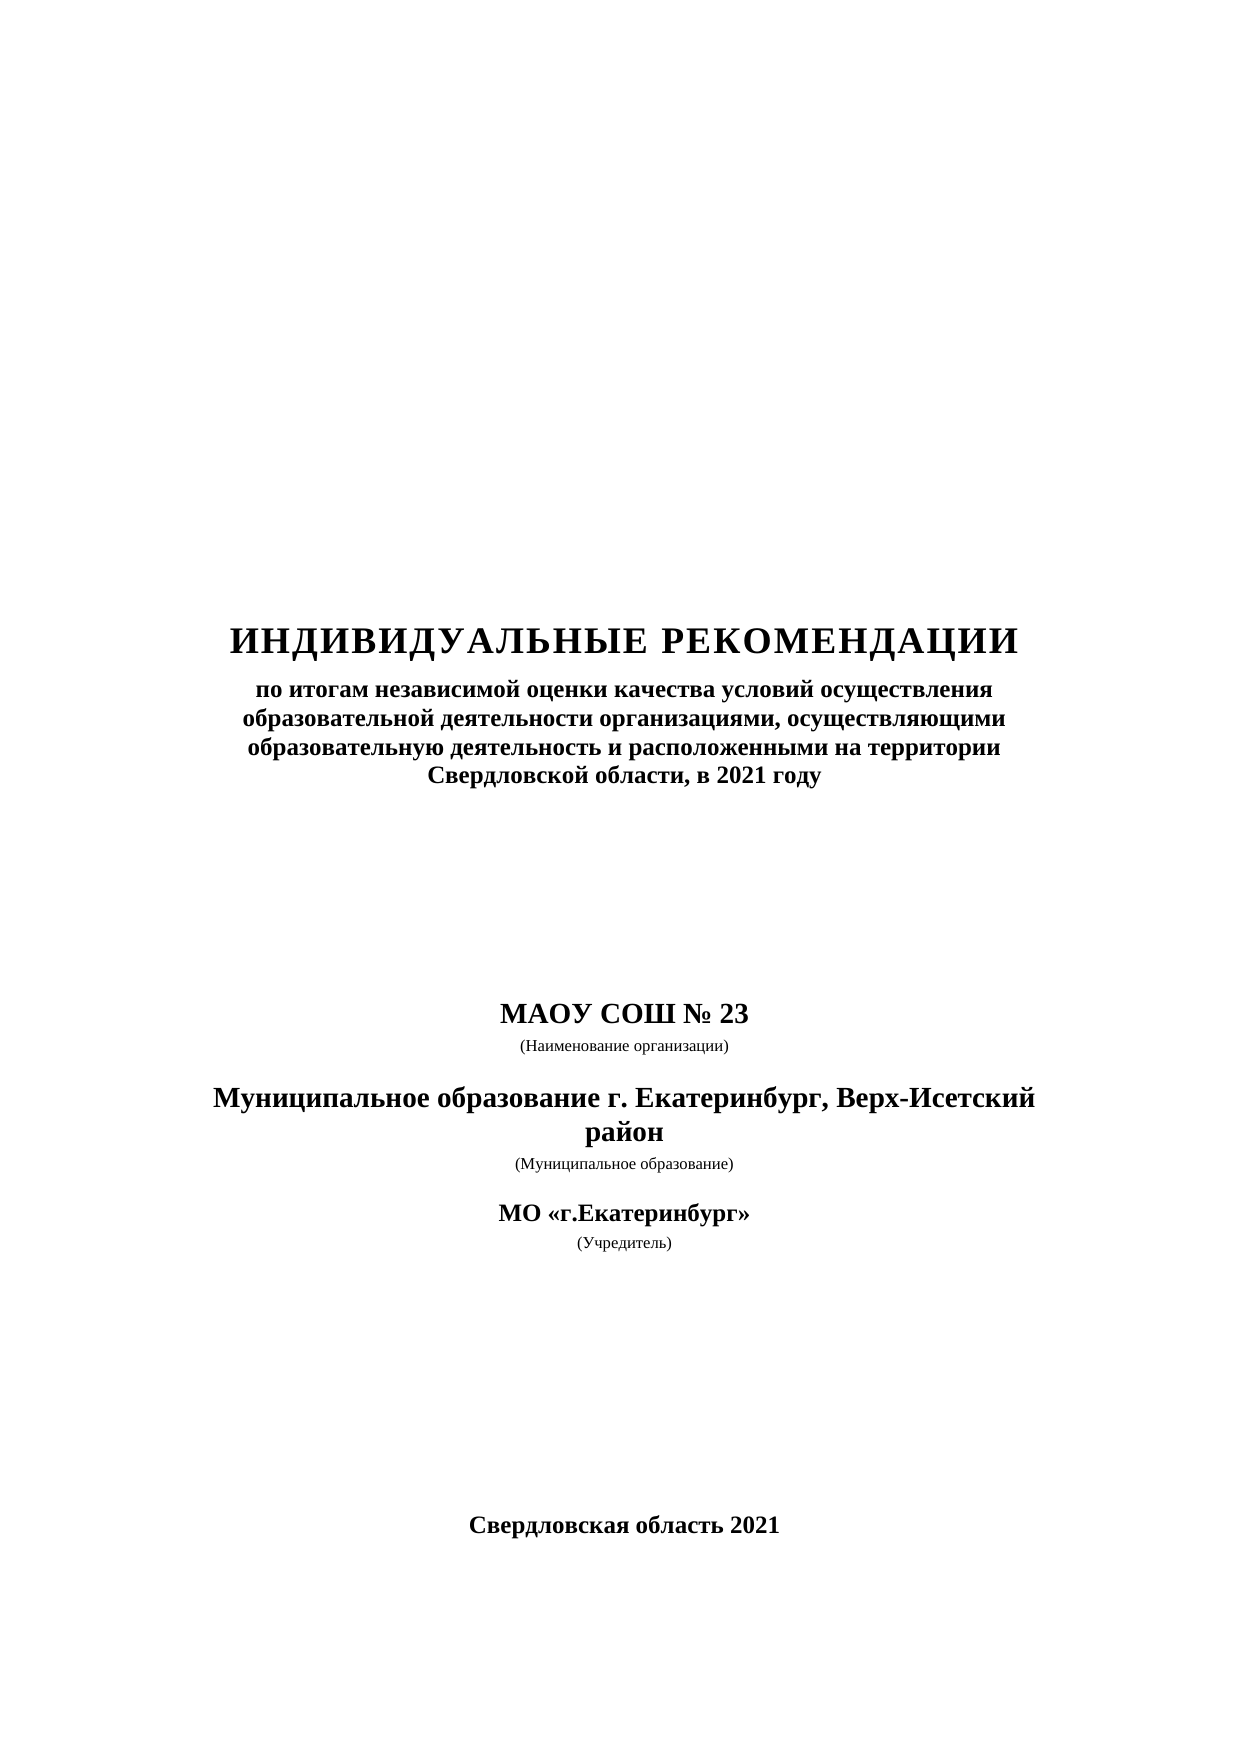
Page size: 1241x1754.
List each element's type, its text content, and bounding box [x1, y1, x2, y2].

text ИНДИВИДУАЛЬНЫЕ РЕКОМЕНДАЦИИ [177, 619, 1071, 662]
text по итогам независимой оценки качества условий осуществления образовательной деятельности организациями, осуществляющими образовательную деятельность и расположенными на территории Свердловской области, в 2021 году [177, 674, 1071, 789]
text МАОУ СОШ № 23 [177, 996, 1071, 1030]
text Муниципальное образование г. Екатеринбург, Верх-Исетский район [177, 1080, 1071, 1147]
text (Наименование организации) [177, 1036, 1071, 1055]
text (Муниципальное образование) [177, 1153, 1071, 1173]
text МО «г.Екатеринбург» [177, 1198, 1071, 1226]
text Свердловская область 2021 [177, 1510, 1071, 1539]
text (Учредитель) [177, 1233, 1071, 1252]
